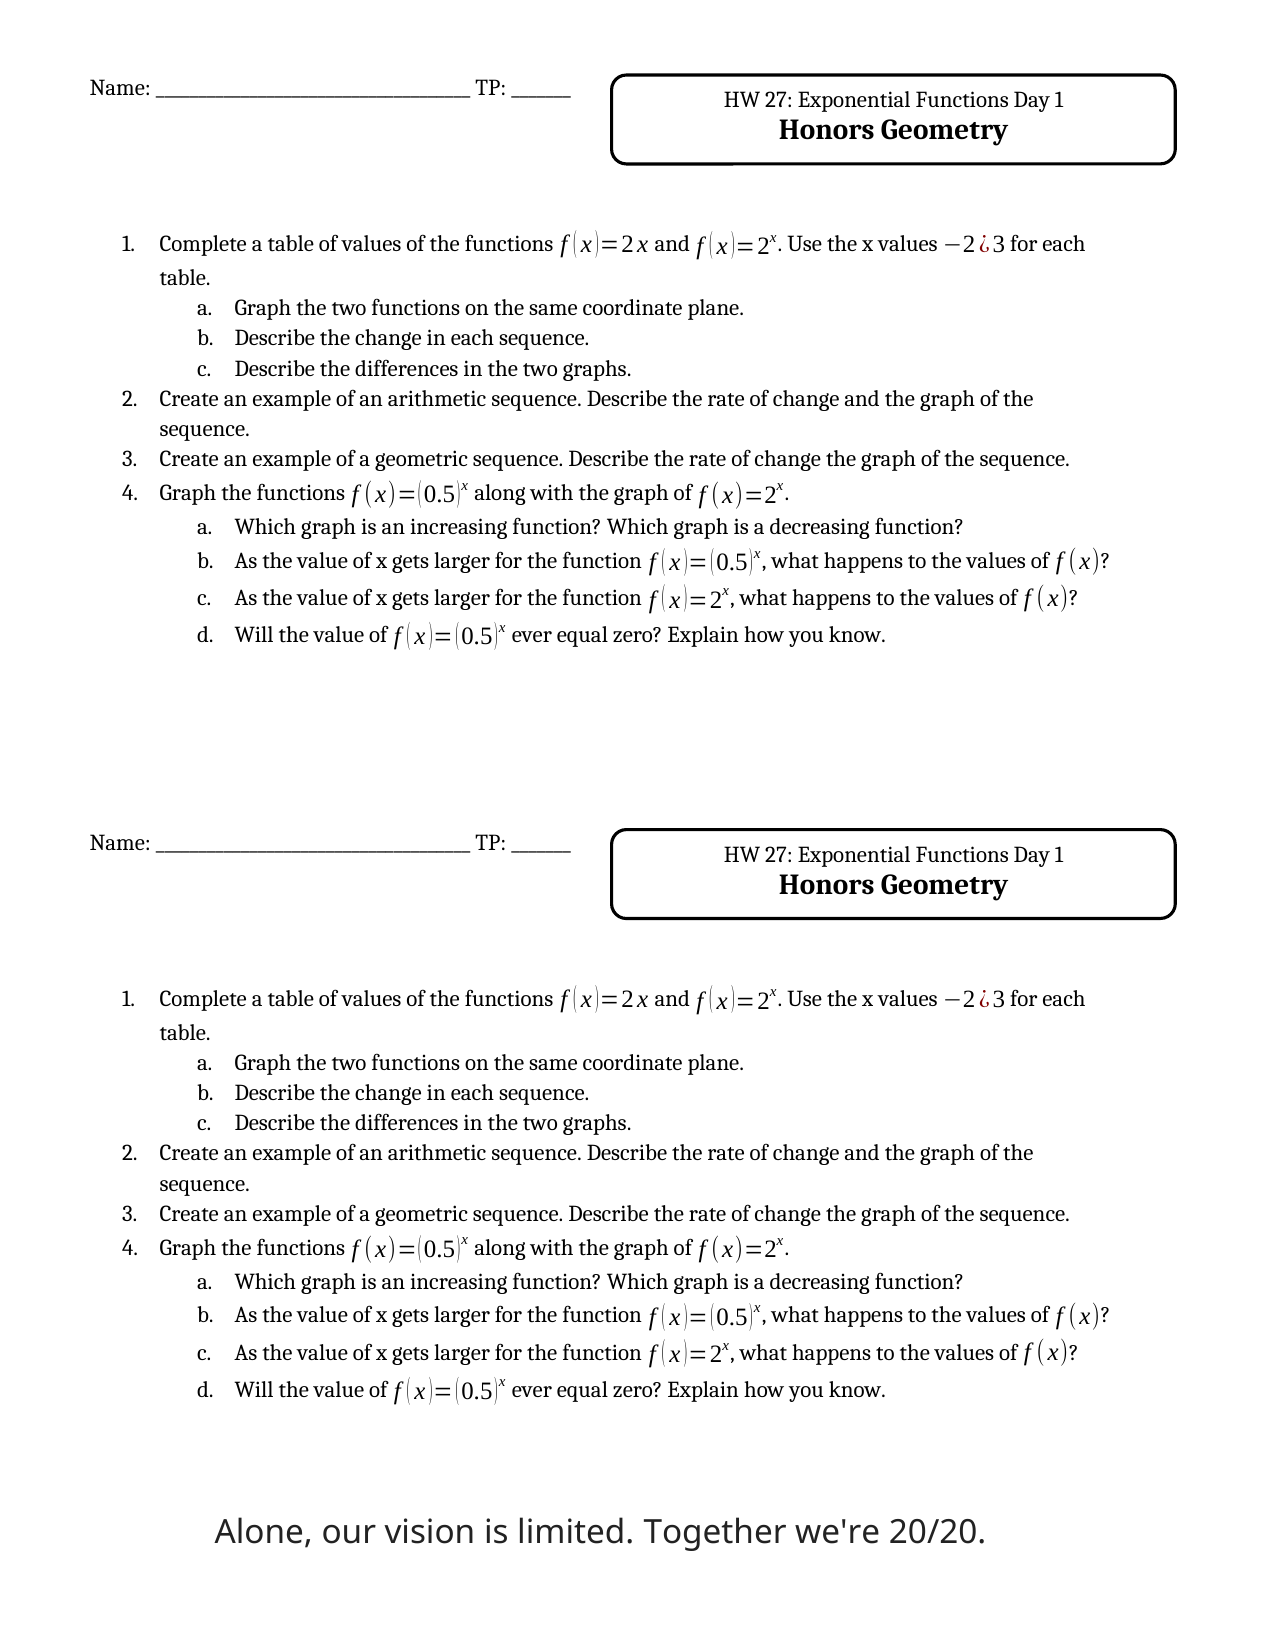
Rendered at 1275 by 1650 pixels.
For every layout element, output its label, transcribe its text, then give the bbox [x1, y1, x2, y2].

list Which graph is an increasing function? Which graph is a decreasing function? [197, 1268, 1125, 1295]
list Describe the change in each sequence. [197, 325, 1125, 351]
list Graph the two functions on the same coordinate plane. [197, 1049, 1125, 1076]
list Will the value of ever equal zero? Explain how you know. [197, 1373, 1125, 1406]
list As the value of x gets larger for the function , what happens to the values of ? [197, 582, 1125, 614]
list Complete a table of values of the functions and . Use the x values for each table. [122, 228, 1125, 291]
list As the value of x gets larger for the function , what happens to the values of ? [197, 1336, 1125, 1369]
list Will the value of ever equal zero? Explain how you know. [197, 618, 1125, 652]
text Name: _____________________________________ TP: _______ [84, 75, 617, 101]
list Create an example of an arithmetic sequence. Describe the rate of change and the graph of the sequence. [122, 386, 1125, 442]
text Name: _____________________________________ TP: _______ [84, 829, 618, 856]
list As the value of x gets larger for the function , what happens to the values of ? [197, 1299, 1125, 1332]
list Complete a table of values of the functions and . Use the x values for each table. [122, 983, 1125, 1046]
list Describe the differences in the two graphs. [197, 1110, 1125, 1136]
list Create an example of an arithmetic sequence. Describe the rate of change and the graph of the sequence. [122, 1140, 1125, 1197]
list Describe the differences in the two graphs. [197, 355, 1125, 382]
list Create an example of a geometric sequence. Describe the rate of change the graph of the sequence. [122, 446, 1125, 472]
list Create an example of a geometric sequence. Describe the rate of change the graph of the sequence. [122, 1201, 1125, 1227]
list Graph the two functions on the same coordinate plane. [197, 295, 1125, 321]
list Describe the change in each sequence. [197, 1080, 1125, 1106]
list As the value of x gets larger for the function , what happens to the values of ? [197, 544, 1125, 578]
list Graph the functions along with the graph of . [122, 1231, 1125, 1264]
list Graph the functions along with the graph of . [122, 476, 1125, 510]
list Which graph is an increasing function? Which graph is a decreasing function? [197, 514, 1125, 540]
